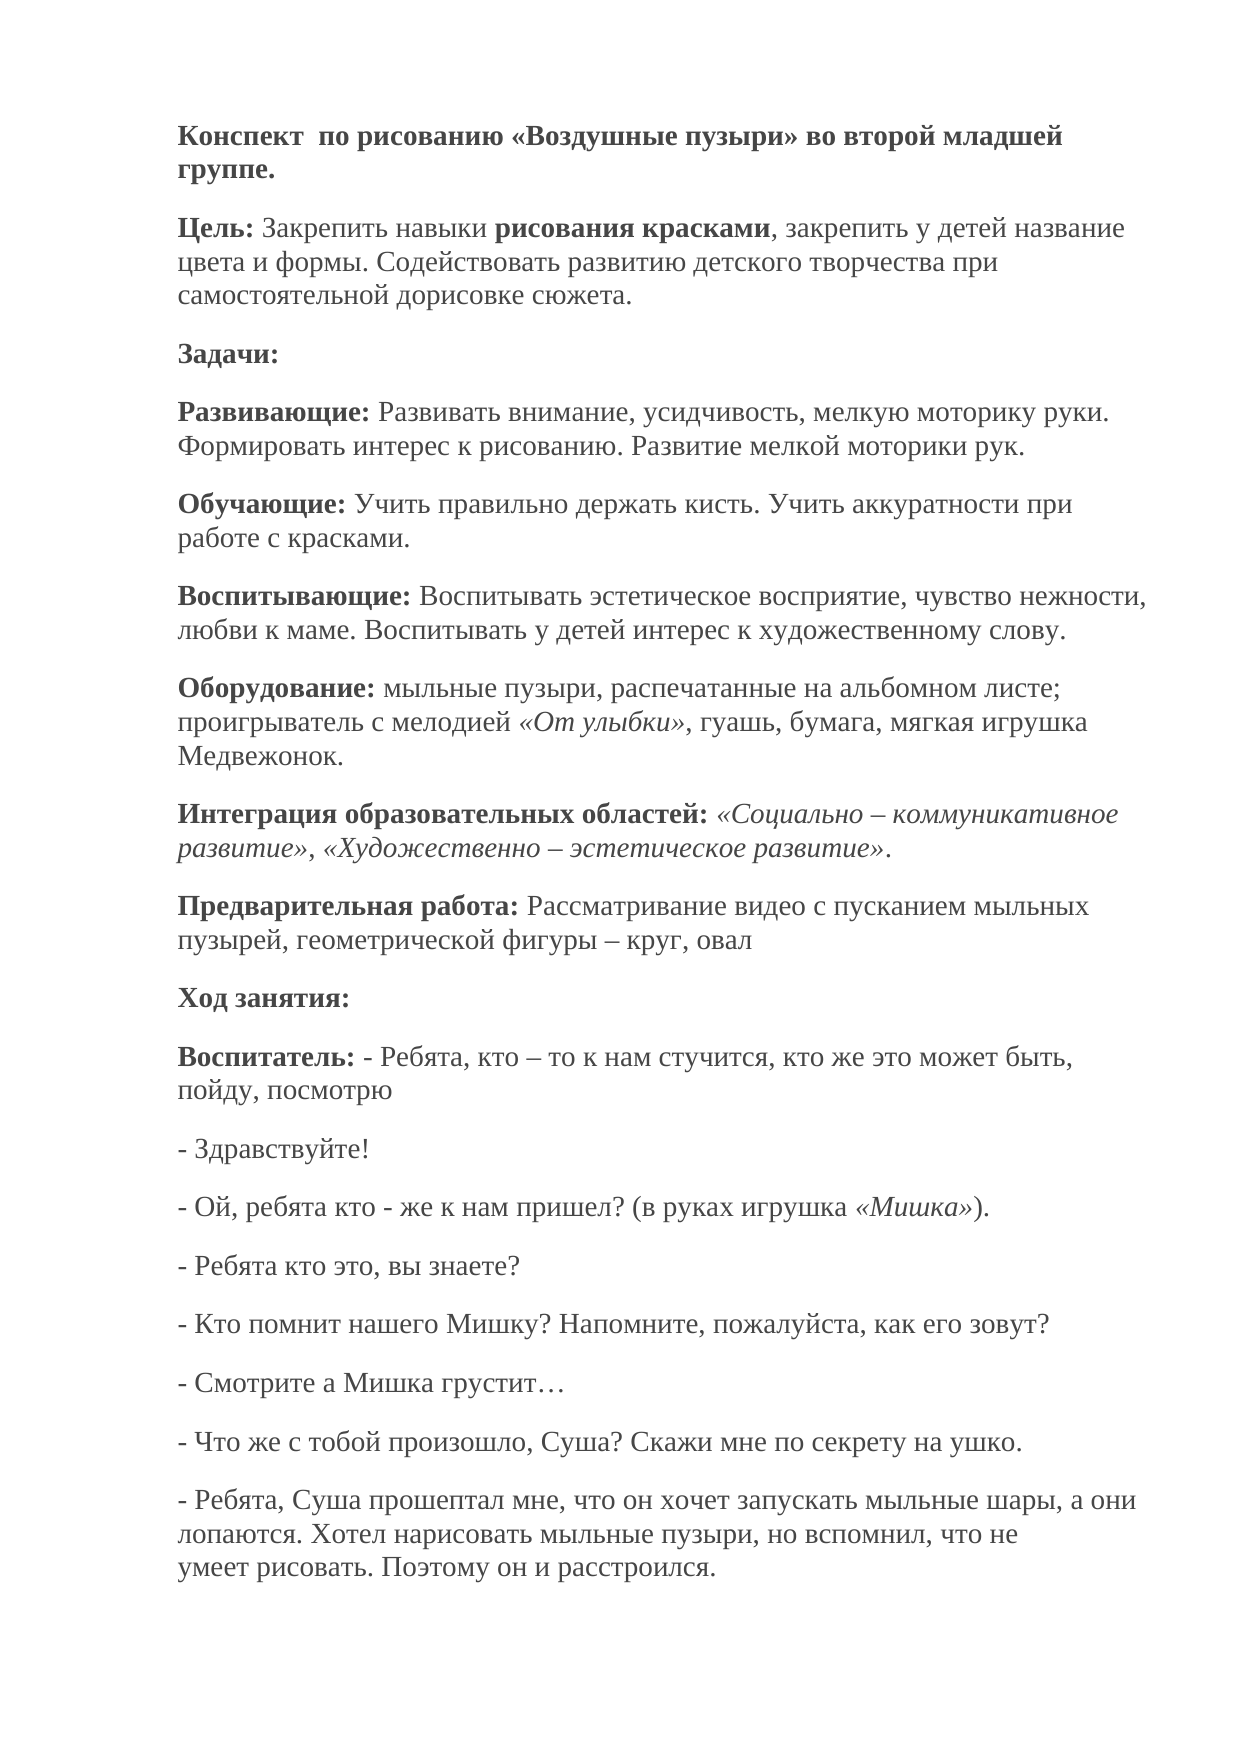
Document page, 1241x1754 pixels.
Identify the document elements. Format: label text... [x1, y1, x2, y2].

text Оборудование: мыльные пузыри, распечатанные на альбомном листе; проигрыватель с мелодией «От улыбки», гуашь, бумага, мягкая игрушка Медвежонок. [177, 671, 1152, 771]
text Воспитывающие: Воспитывать эстетическое восприятие, чувство нежности, любви к маме. Воспитывать у детей интерес к художественному слову. [177, 578, 1152, 646]
text - Ребята, Суша прошептал мне, что он хочет запускать мыльные шары, а они лопаются. Хотел нарисовать мыльные пузыри, но вспомнил, что не умеет рисовать. Поэтому он и расстроился. [177, 1482, 1152, 1583]
text - Что же с тобой произошло, Суша? Скажи мне по секрету на ушко. [177, 1424, 1152, 1457]
text - Ребята кто это, вы знаете? [177, 1248, 1152, 1282]
text Предварительная работа: Рассматривание видео с пусканием мыльных пузырей, геометрической фигуры – круг, овал [177, 888, 1152, 955]
text Конспект по рисованию «Воздушные пузыри» во второй младшей группе. [177, 118, 1152, 185]
text Воспитатель: - Ребята, кто – то к нам стучится, кто же это может быть, пойду, посмотрю [177, 1039, 1152, 1106]
text - Здравствуйте! [177, 1131, 1152, 1164]
text - Ой, ребята кто - же к нам пришел? (в руках игрушка «Мишка»). [177, 1189, 1152, 1223]
text Задачи: [177, 336, 1152, 369]
text Обучающие: Учить правильно держать кисть. Учить аккуратности при работе с красками. [177, 486, 1152, 553]
text - Кто помнит нашего Мишку? Напомните, пожалуйста, как его зовут? [177, 1307, 1152, 1340]
text Цель: Закрепить навыки рисования красками, закрепить у детей название цвета и формы. Содействовать развитию детского творчества при самостоятельной дорисовке сюжета. [177, 210, 1152, 311]
text Интеграция образовательных областей: «Социально – коммуникативное развитие», «Художественно – эстетическое развитие». [177, 796, 1152, 863]
text - Смотрите а Мишка грустит… [177, 1365, 1152, 1399]
text Ход занятия: [177, 980, 1152, 1014]
text Развивающие: Развивать внимание, усидчивость, мелкую моторику руки. Формировать интерес к рисованию. Развитие мелкой моторики рук. [177, 394, 1152, 461]
